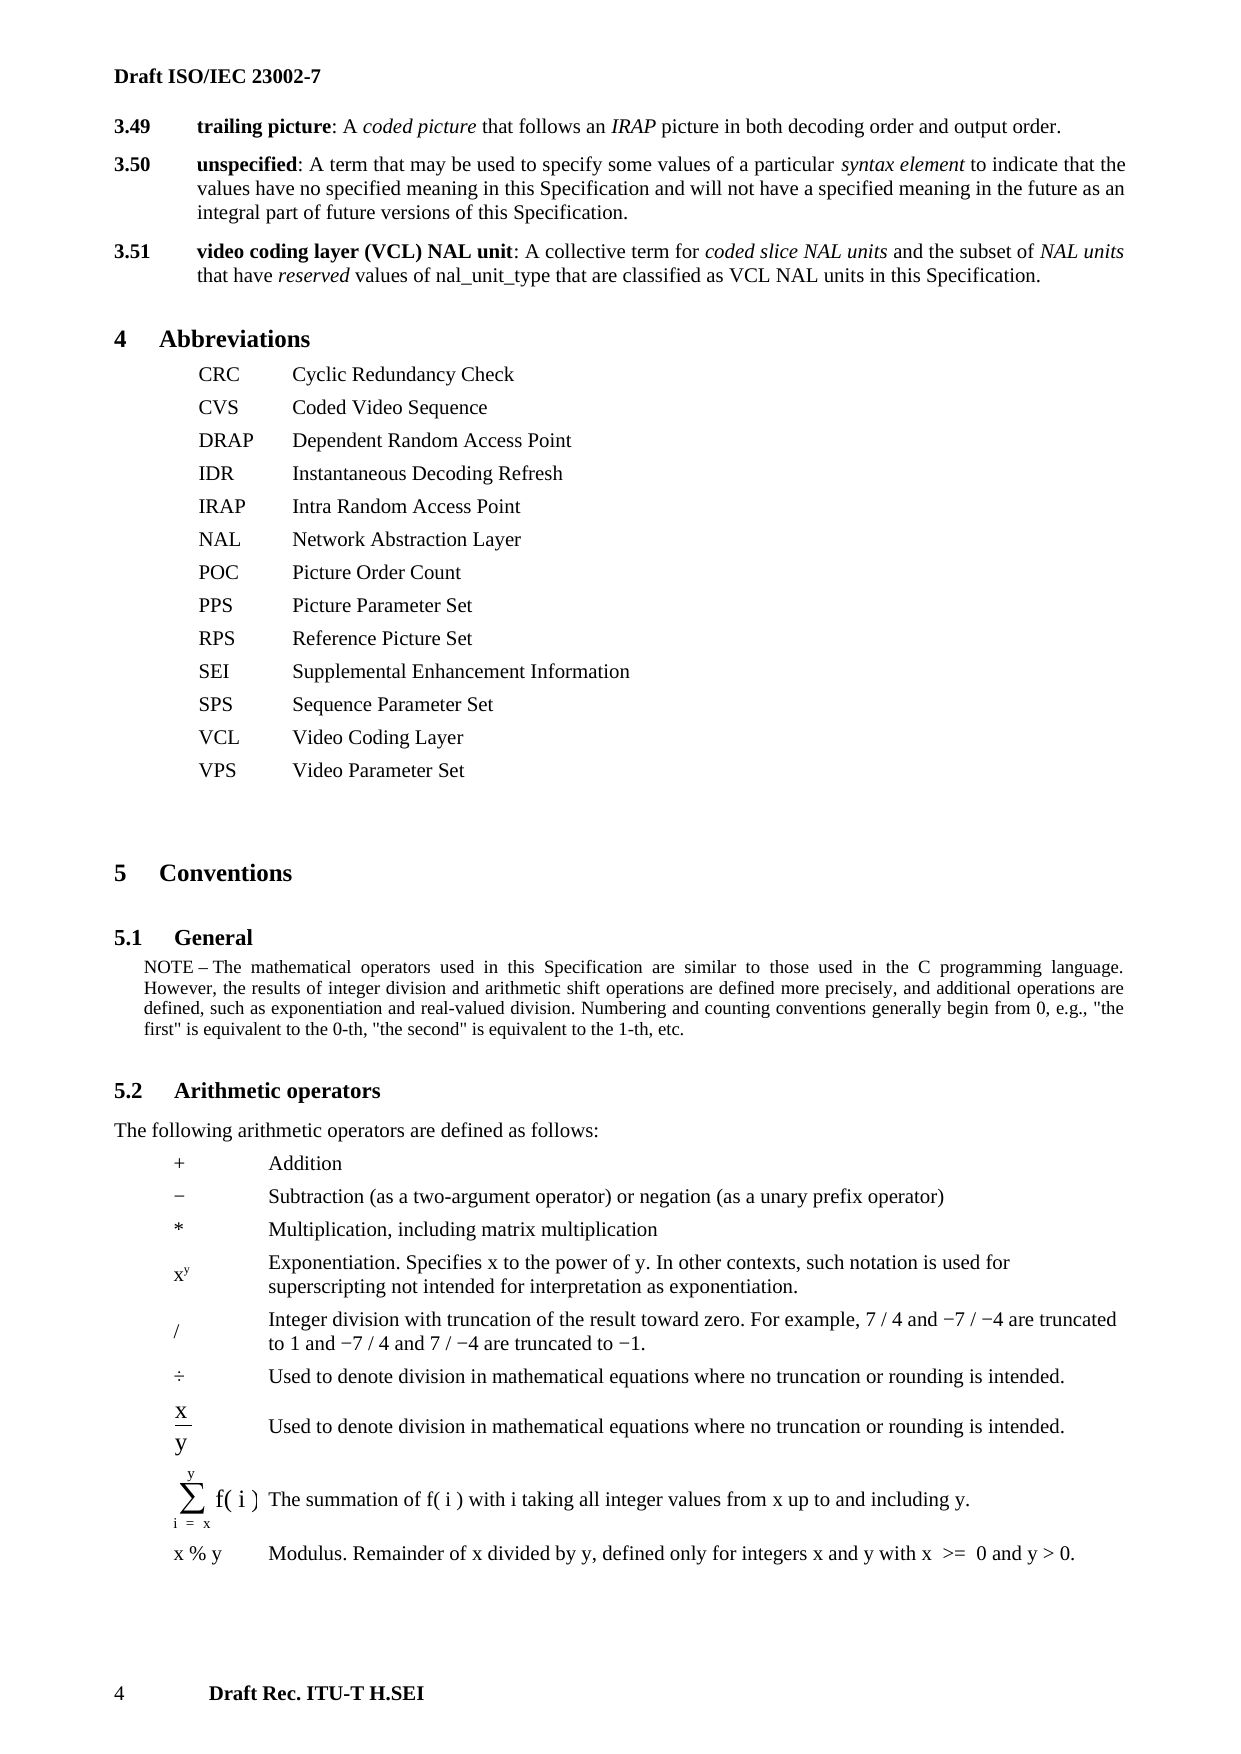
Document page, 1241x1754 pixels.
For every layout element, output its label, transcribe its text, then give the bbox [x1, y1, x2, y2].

text RPS Reference Picture Set [198, 626, 1126, 650]
table_cell − [162, 1175, 257, 1208]
list video coding layer (VCL) NAL unit: A collective term for coded slice NAL units and the subset of NAL units that have reserved values of nal_unit_type that are classified as VCL NAL units in this Specification. [114, 238, 1126, 287]
table_cell Subtraction (as a two-argument operator) or negation (as a unary prefix operator) [257, 1175, 1132, 1208]
text POC Picture Order Count [198, 560, 1126, 584]
text CRC Cyclic Redundancy Check [198, 362, 1126, 386]
table_cell The summation of f( i ) with i taking all integer values from x up to and including y. [257, 1456, 1132, 1532]
table_cell Integer division with truncation of the result toward zero. For example, 7 / 4 and −7 / −4 are truncated to 1 and −7 / 4 and 7 / −4 are truncated to −1. [257, 1298, 1132, 1355]
table_cell x % y [162, 1532, 257, 1565]
table_cell xy [162, 1241, 257, 1298]
text DRAP Dependent Random Access Point [198, 428, 1126, 452]
text SEI Supplemental Enhancement Information [198, 659, 1126, 683]
subtitle Conventions [114, 858, 1126, 887]
table_cell Exponentiation. Specifies x to the power of y. In other contexts, such notation is used for superscripting not intended for interpretation as exponentiation. [257, 1241, 1132, 1298]
table_cell * [162, 1208, 257, 1241]
table_cell Multiplication, including matrix multiplication [257, 1208, 1132, 1241]
table_cell Used to denote division in mathematical equations where no truncation or rounding is intended. [257, 1355, 1132, 1388]
text IRAP Intra Random Access Point [198, 494, 1126, 518]
table_header + [162, 1142, 257, 1175]
text The following arithmetic operators are defined as follows: [114, 1118, 1126, 1142]
table_cell [162, 1456, 257, 1532]
table_cell / [162, 1298, 257, 1355]
table_cell ÷ [162, 1355, 257, 1388]
list unspecified: A term that may be used to specify some values of a particular syntax element to indicate that the values have no specified meaning in this Specification and will not have a specified meaning in the future as an integral part of future versions of this Specification. [114, 152, 1126, 224]
text SPS Sequence Parameter Set [198, 692, 1126, 716]
table_cell [162, 1388, 257, 1456]
subtitle Abbreviations [114, 324, 1126, 353]
list trailing picture: A coded picture that follows an IRAP picture in both decoding order and output order. [114, 114, 1126, 138]
text VCL Video Coding Layer [198, 725, 1126, 749]
text PPS Picture Parameter Set [198, 593, 1126, 617]
text NAL Network Abstraction Layer [198, 527, 1126, 551]
table_cell Used to denote division in mathematical equations where no truncation or rounding is intended. [257, 1388, 1132, 1456]
text NOTE – The mathematical operators used in this Specification are similar to those used in the C programming language. However, the results of integer division and arithmetic shift operations are defined more precisely, and additional operations are defined, such as exponentiation and real-valued division. Numbering and counting conventions generally begin from 0, e.g., "the first" is equivalent to the 0-th, "the second" is equivalent to the 1-th, etc. [143, 957, 1126, 1040]
table_cell Modulus. Remainder of x divided by y, defined only for integers x and y with x >= 0 and y > 0. [257, 1532, 1132, 1565]
table_header Addition [257, 1142, 1132, 1175]
subtitle General [114, 924, 1126, 951]
text VPS Video Parameter Set [198, 758, 1126, 782]
subtitle Arithmetic operators [114, 1077, 1126, 1103]
text IDR Instantaneous Decoding Refresh [198, 461, 1126, 485]
text CVS Coded Video Sequence [198, 395, 1126, 419]
